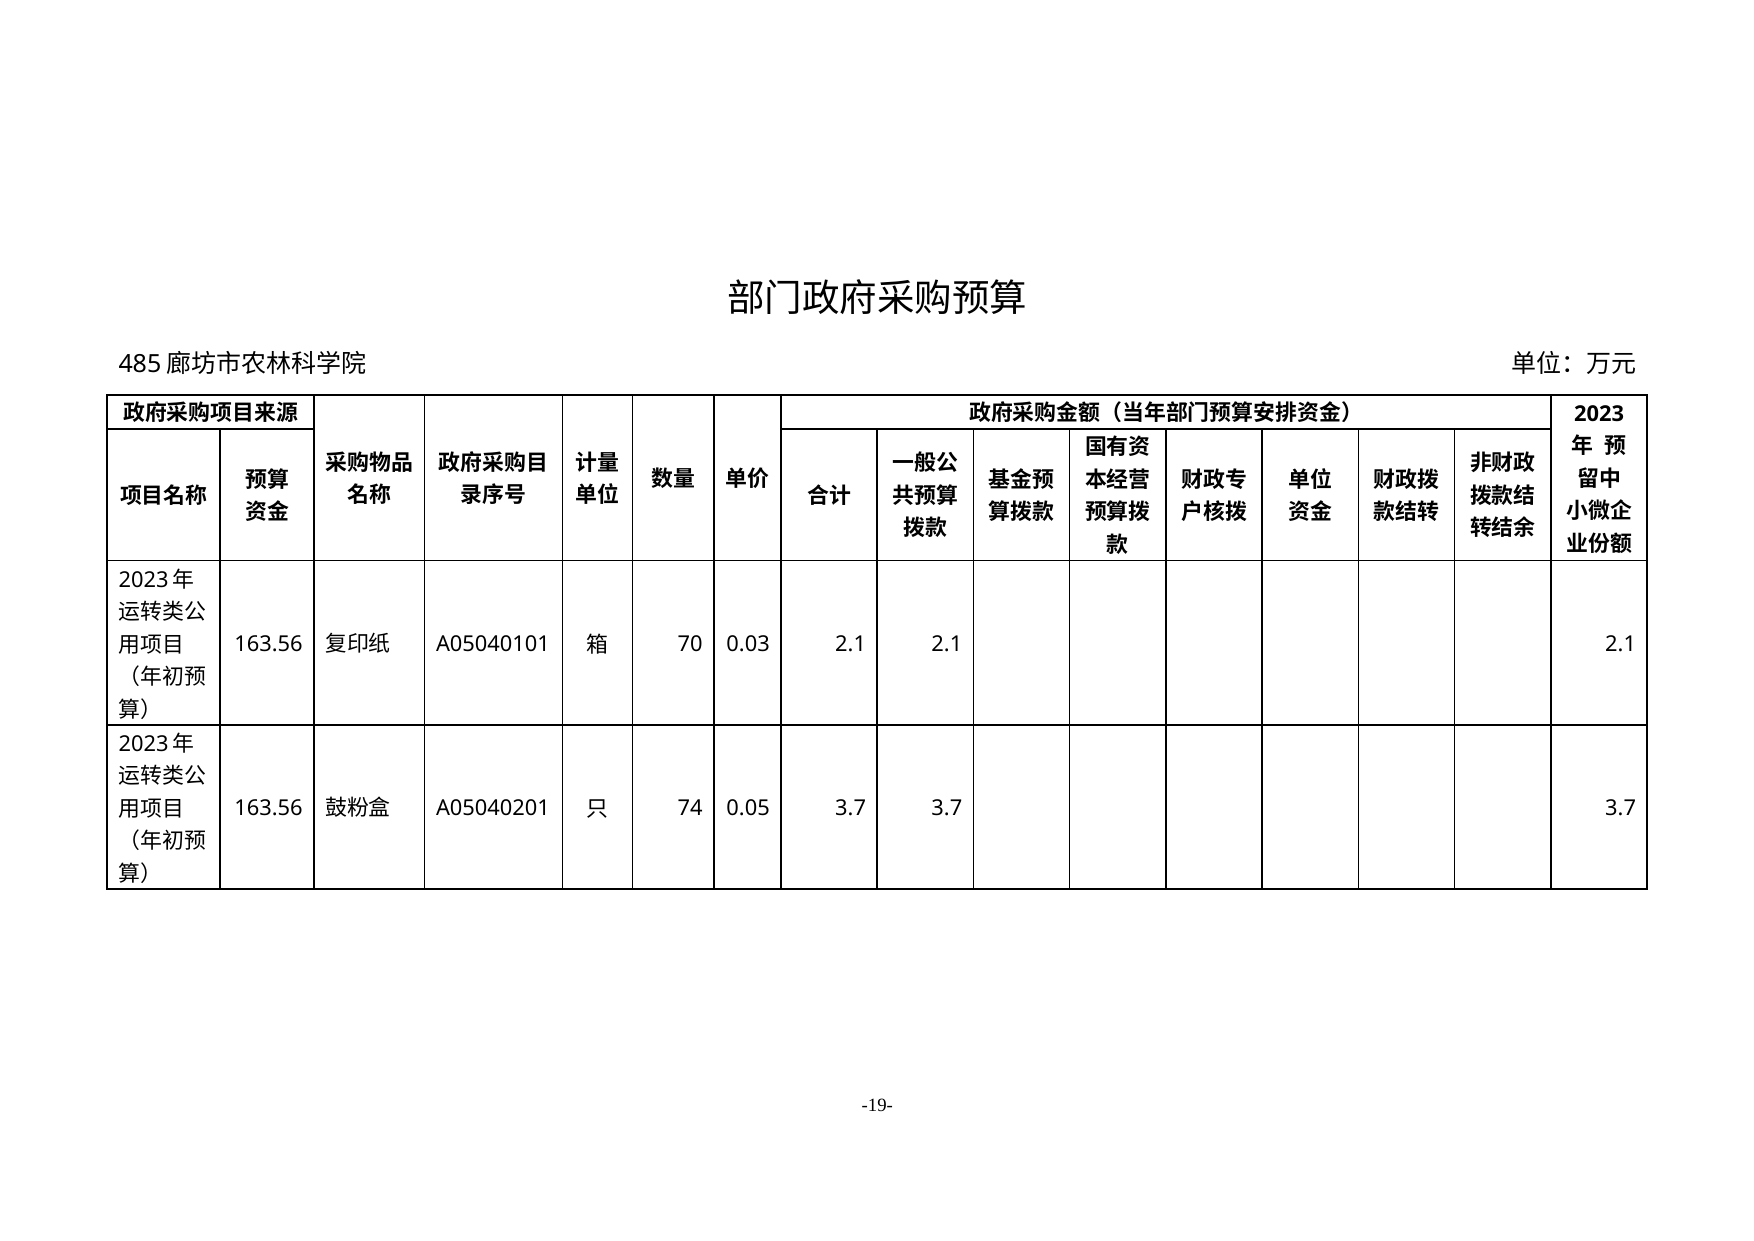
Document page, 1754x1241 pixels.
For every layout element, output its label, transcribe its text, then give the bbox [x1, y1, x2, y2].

text 部门政府采购预算 [150, 263, 1604, 328]
table_cell 数量 [633, 396, 713, 560]
table_cell 合计 [782, 430, 876, 560]
table_cell 鼓粉盒 [315, 726, 424, 888]
table_cell 政府采购金额（当年部门预算安排资金） [782, 396, 1550, 428]
table_cell 政府采购项目来源 [108, 396, 313, 428]
table_cell 2.1 [782, 561, 876, 724]
table_cell 70 [633, 561, 713, 724]
table_cell 财政专户核拨 [1167, 430, 1261, 560]
table_cell 计量 单位 [563, 396, 632, 560]
table_cell 预算 资金 [221, 430, 313, 560]
table_cell [1167, 726, 1261, 888]
table_cell 国有资本经营预算拨款 [1070, 430, 1165, 560]
table_cell 财政拨 款结转 [1359, 430, 1454, 560]
table_cell 复印纸 [315, 561, 424, 724]
table_cell 2.1 [878, 561, 973, 724]
table_cell 3.7 [878, 726, 973, 888]
table_cell 单价 [715, 396, 780, 560]
table_cell 2023年 预留中 小微企 业份额 [1552, 396, 1646, 560]
table_cell 箱 [563, 561, 632, 724]
table_cell [1263, 726, 1358, 888]
table_cell 2023年运转类公用项目（年初预算） [108, 726, 219, 888]
table_cell 2023年运转类公用项目（年初预算） [108, 561, 219, 724]
table_cell 只 [563, 726, 632, 888]
table_cell 政府采购目录序号 [425, 396, 562, 560]
table_header 单位：万元 [782, 329, 1646, 394]
table_cell 74 [633, 726, 713, 888]
table_cell [1455, 561, 1550, 724]
table_header 485廊坊市农林科学院 [108, 329, 780, 394]
table_cell 3.7 [1552, 726, 1646, 888]
table_cell [974, 561, 1069, 724]
table_cell 163.56 [221, 561, 313, 724]
table_cell [1070, 561, 1165, 724]
table_cell 项目名称 [108, 430, 219, 560]
table_cell A05040101 [425, 561, 562, 724]
table_cell 采购物品名称 [315, 396, 424, 560]
table_cell 单位 资金 [1263, 430, 1358, 560]
table_cell [1070, 726, 1165, 888]
table_cell [974, 726, 1069, 888]
table_cell [1263, 561, 1358, 724]
table_cell 基金预算拨款 [974, 430, 1069, 560]
table_cell 非财政 拨款结 转结余 [1455, 430, 1550, 560]
table_cell [1455, 726, 1550, 888]
table_cell 163.56 [221, 726, 313, 888]
table_cell 3.7 [782, 726, 876, 888]
table_cell 0.05 [715, 726, 780, 888]
table_cell 0.03 [715, 561, 780, 724]
table_cell 2.1 [1552, 561, 1646, 724]
table_cell 一般公共预算拨款 [878, 430, 973, 560]
table_cell [1359, 561, 1454, 724]
table_cell [1167, 561, 1261, 724]
table_cell [1359, 726, 1454, 888]
table_cell A05040201 [425, 726, 562, 888]
